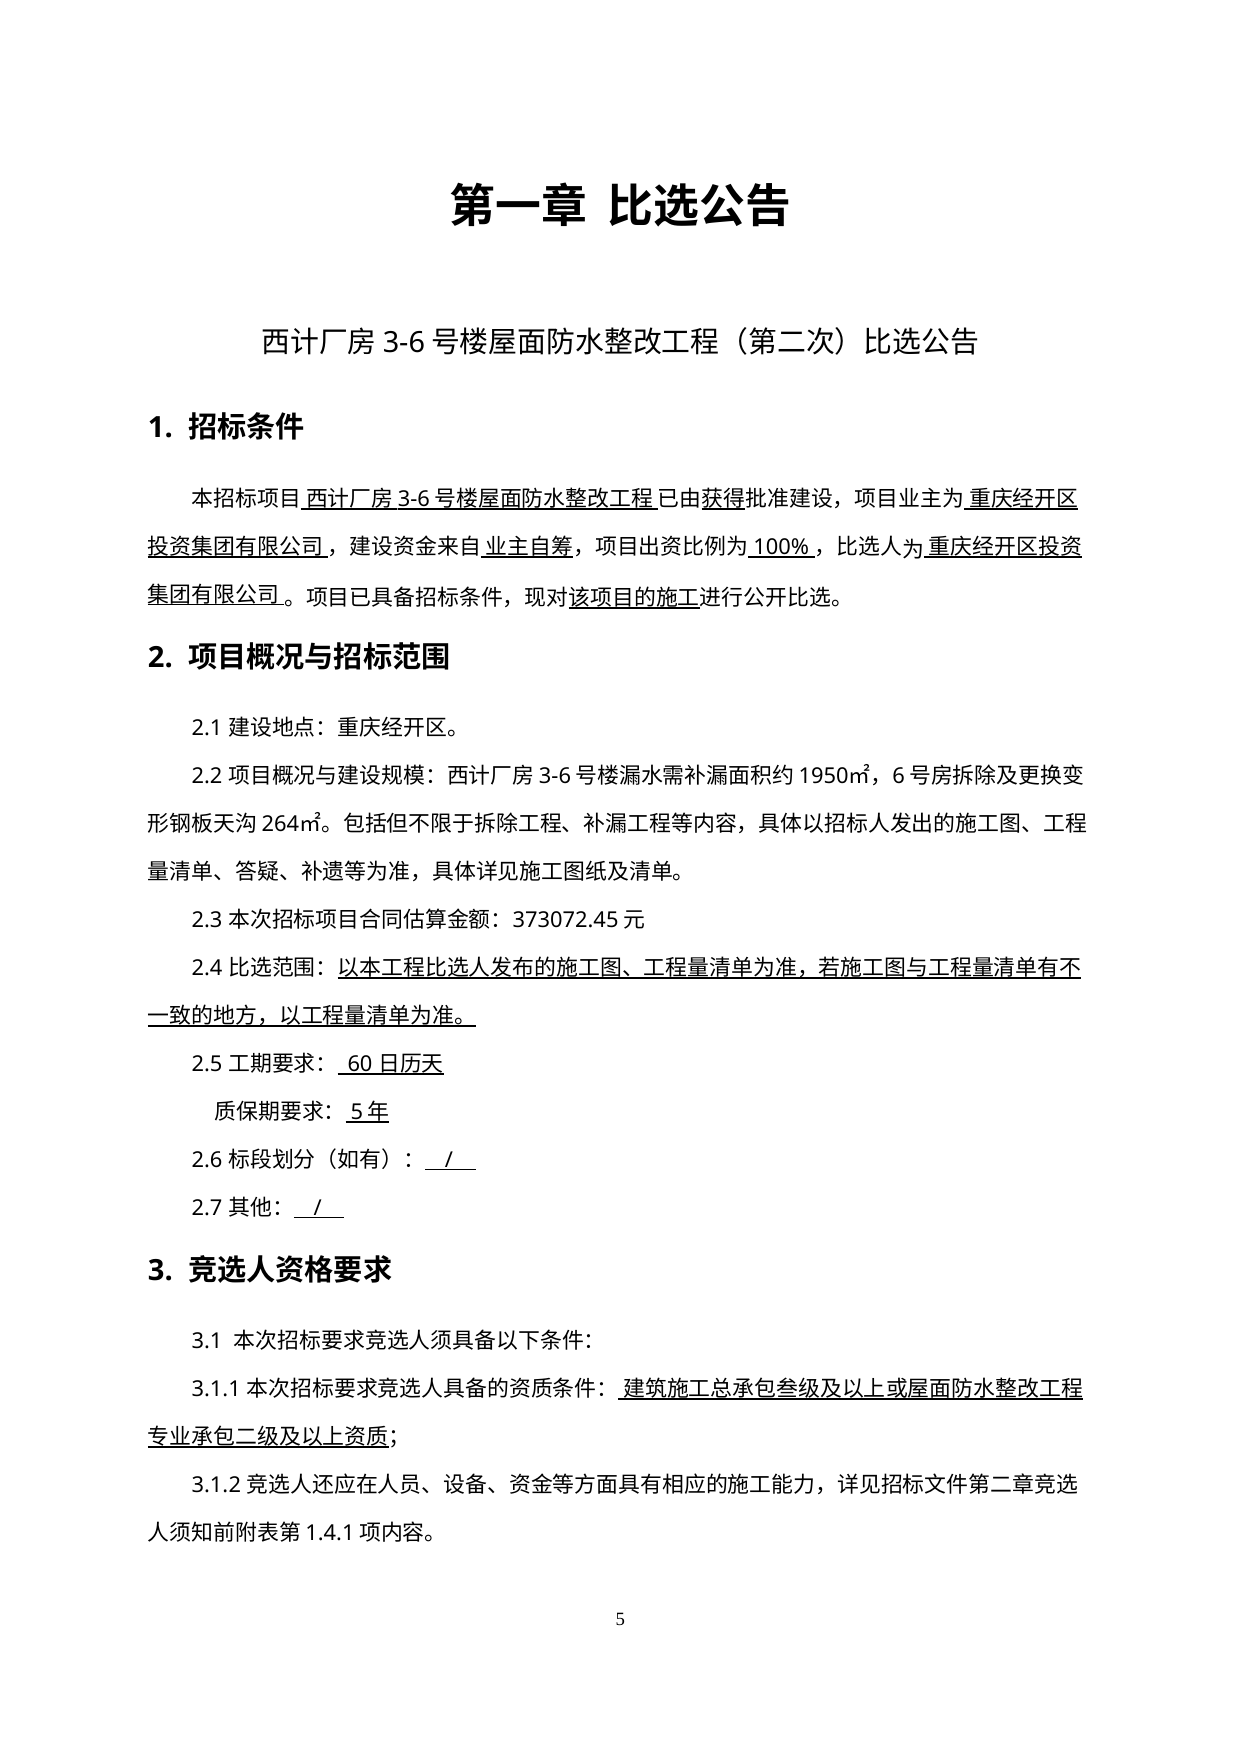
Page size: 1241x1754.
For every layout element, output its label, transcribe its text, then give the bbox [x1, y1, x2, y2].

subtitle 1. 招标条件 [148, 392, 1092, 457]
text 2.5 工期要求： 60 日历天 [148, 1033, 1092, 1081]
text 2.4 比选范围：以本工程比选人发布的施工图、工程量清单为准，若施工图与工程量清单有不一致的地方，以工程量清单为准。 [148, 937, 1092, 1033]
text 2.2 项目概况与建设规模：西计厂房3-6号楼漏水需补漏面积约1950㎡，6号房拆除及更换变形钢板天沟264㎡。包括但不限于拆除工程、补漏工程等内容，具体以招标人发出的施工图、工程量清单、答疑、补遗等为准，具体详见施工图纸及清单。 [148, 745, 1092, 889]
text 3.1 本次招标要求竞选人须具备以下条件： [148, 1310, 1092, 1358]
text 本招标项目 西计厂房3-6号楼屋面防水整改工程 已由获得批准建设，项目业主为 重庆经开区投资集团有限公司 ，建设资金来自 业主自筹，项目出资比例为 100% ，比选人为 重庆经开区投资集团有限公司 。项目已具备招标条件，现对该项目的施工进行公开比选。 [148, 468, 1092, 612]
subtitle 2. 项目概况与招标范围 [148, 622, 1092, 687]
text 2.1 建设地点：重庆经开区。 [148, 697, 1092, 745]
text 质保期要求： 5年 [148, 1081, 1092, 1129]
text 2.7 其他： / [148, 1177, 1092, 1224]
subtitle 第一章 比选公告 [148, 153, 1092, 251]
text 2.3 本次招标项目合同估算金额：373072.45元 [148, 889, 1092, 937]
text 2.6 标段划分（如有）： / [148, 1129, 1092, 1177]
text 3.1.2 竞选人还应在人员、设备、资金等方面具有相应的施工能力，详见招标文件第二章竞选人须知前附表第1.4.1项内容。 [148, 1454, 1092, 1550]
text 西计厂房3-6号楼屋面防水整改工程（第二次）比选公告 [148, 318, 1092, 361]
text 3.1.1 本次招标要求竞选人具备的资质条件： 建筑施工总承包叁级及以上或屋面防水整改工程专业承包二级及以上资质； [148, 1358, 1092, 1454]
subtitle 3. 竞选人资格要求 [148, 1235, 1092, 1300]
